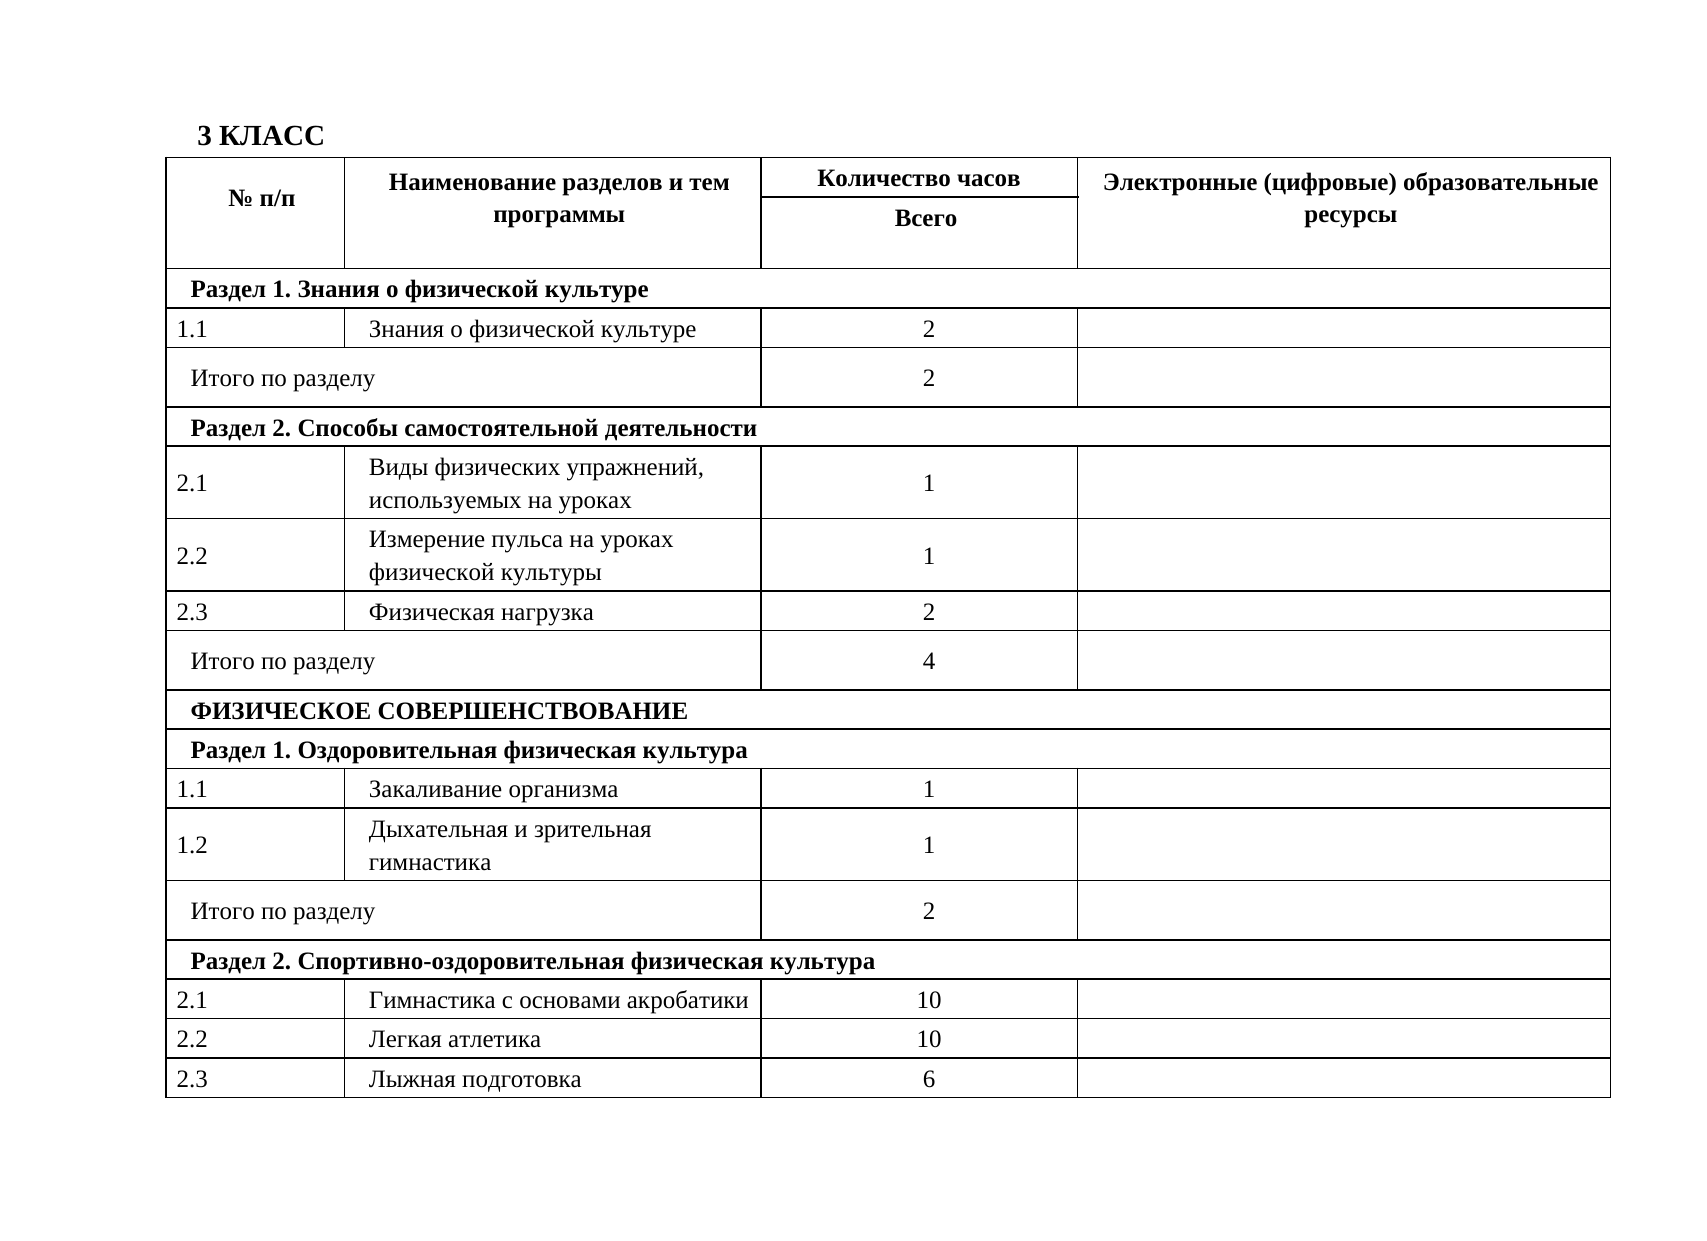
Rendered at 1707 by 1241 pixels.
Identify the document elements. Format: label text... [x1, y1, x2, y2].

table_cell 4 [762, 631, 1077, 689]
table_cell [1078, 631, 1610, 689]
table_cell [1078, 592, 1610, 629]
table_cell 2.1 [167, 447, 344, 518]
table_cell Итого по разделу [167, 348, 760, 406]
table_cell Виды физических упражнений, используемых на уроках [345, 447, 760, 518]
table_header Электронные (цифровые) образовательные ресурсы [1078, 158, 1610, 268]
table_cell 1 [762, 769, 1077, 807]
table_cell Раздел 1. Оздоровительная физическая культура [167, 730, 1610, 768]
table_cell 1.1 [167, 769, 344, 807]
table_header Наименование разделов и тем программы [345, 158, 760, 268]
table_cell 2 [762, 309, 1077, 346]
table_cell 2.3 [167, 592, 344, 629]
table_cell [1078, 447, 1610, 518]
table_cell Раздел 2. Способы самостоятельной деятельности [167, 408, 1610, 445]
table_cell 1.1 [167, 309, 344, 346]
table_cell 2.1 [167, 980, 344, 1018]
table_cell Измерение пульса на уроках физической культуры [345, 519, 760, 590]
table_cell [1078, 769, 1610, 807]
table_cell [1078, 519, 1610, 590]
table_cell [1078, 348, 1610, 406]
table_cell 1 [762, 519, 1077, 590]
table_cell 1 [762, 809, 1077, 879]
table_cell 10 [762, 1019, 1077, 1057]
table_cell 2 [762, 592, 1077, 629]
table_cell Раздел 1. Знания о физической культуре [167, 269, 1610, 307]
table_cell [1078, 1059, 1610, 1096]
table_cell Всего [762, 198, 1077, 268]
table_cell Раздел 2. Спортивно-оздоровительная физическая культура [167, 941, 1610, 978]
table_cell Дыхательная и зрительная гимнастика [345, 809, 760, 879]
table_cell Физическая нагрузка [345, 592, 760, 629]
table_cell Итого по разделу [167, 881, 760, 939]
table_header № п/п [167, 158, 344, 268]
table_cell Знания о физической культуре [345, 309, 760, 346]
table_cell Легкая атлетика [345, 1019, 760, 1057]
table_cell 2.2 [167, 519, 344, 590]
table_cell 1 [762, 447, 1077, 518]
table_cell Гимнастика с основами акробатики [345, 980, 760, 1018]
table_cell [1078, 1019, 1610, 1057]
table_cell 2 [762, 881, 1077, 939]
table_cell [1078, 309, 1610, 346]
table_cell 2 [762, 348, 1077, 406]
table_cell [1078, 881, 1610, 939]
table_cell Итого по разделу [167, 631, 760, 689]
table_header Количество часов [762, 158, 1077, 196]
table_cell Лыжная подготовка [345, 1059, 760, 1096]
table_cell 2.3 [167, 1059, 344, 1096]
table_cell 1.2 [167, 809, 344, 879]
text 3 КЛАСС [190, 118, 1618, 152]
table_cell [1078, 980, 1610, 1018]
table_cell 10 [762, 980, 1077, 1018]
table_cell 2.2 [167, 1019, 344, 1057]
table_cell Закаливание организма [345, 769, 760, 807]
table_cell [1078, 809, 1610, 879]
table_cell ФИЗИЧЕСКОЕ СОВЕРШЕНСТВОВАНИЕ [167, 691, 1610, 728]
table_cell 6 [762, 1059, 1077, 1096]
